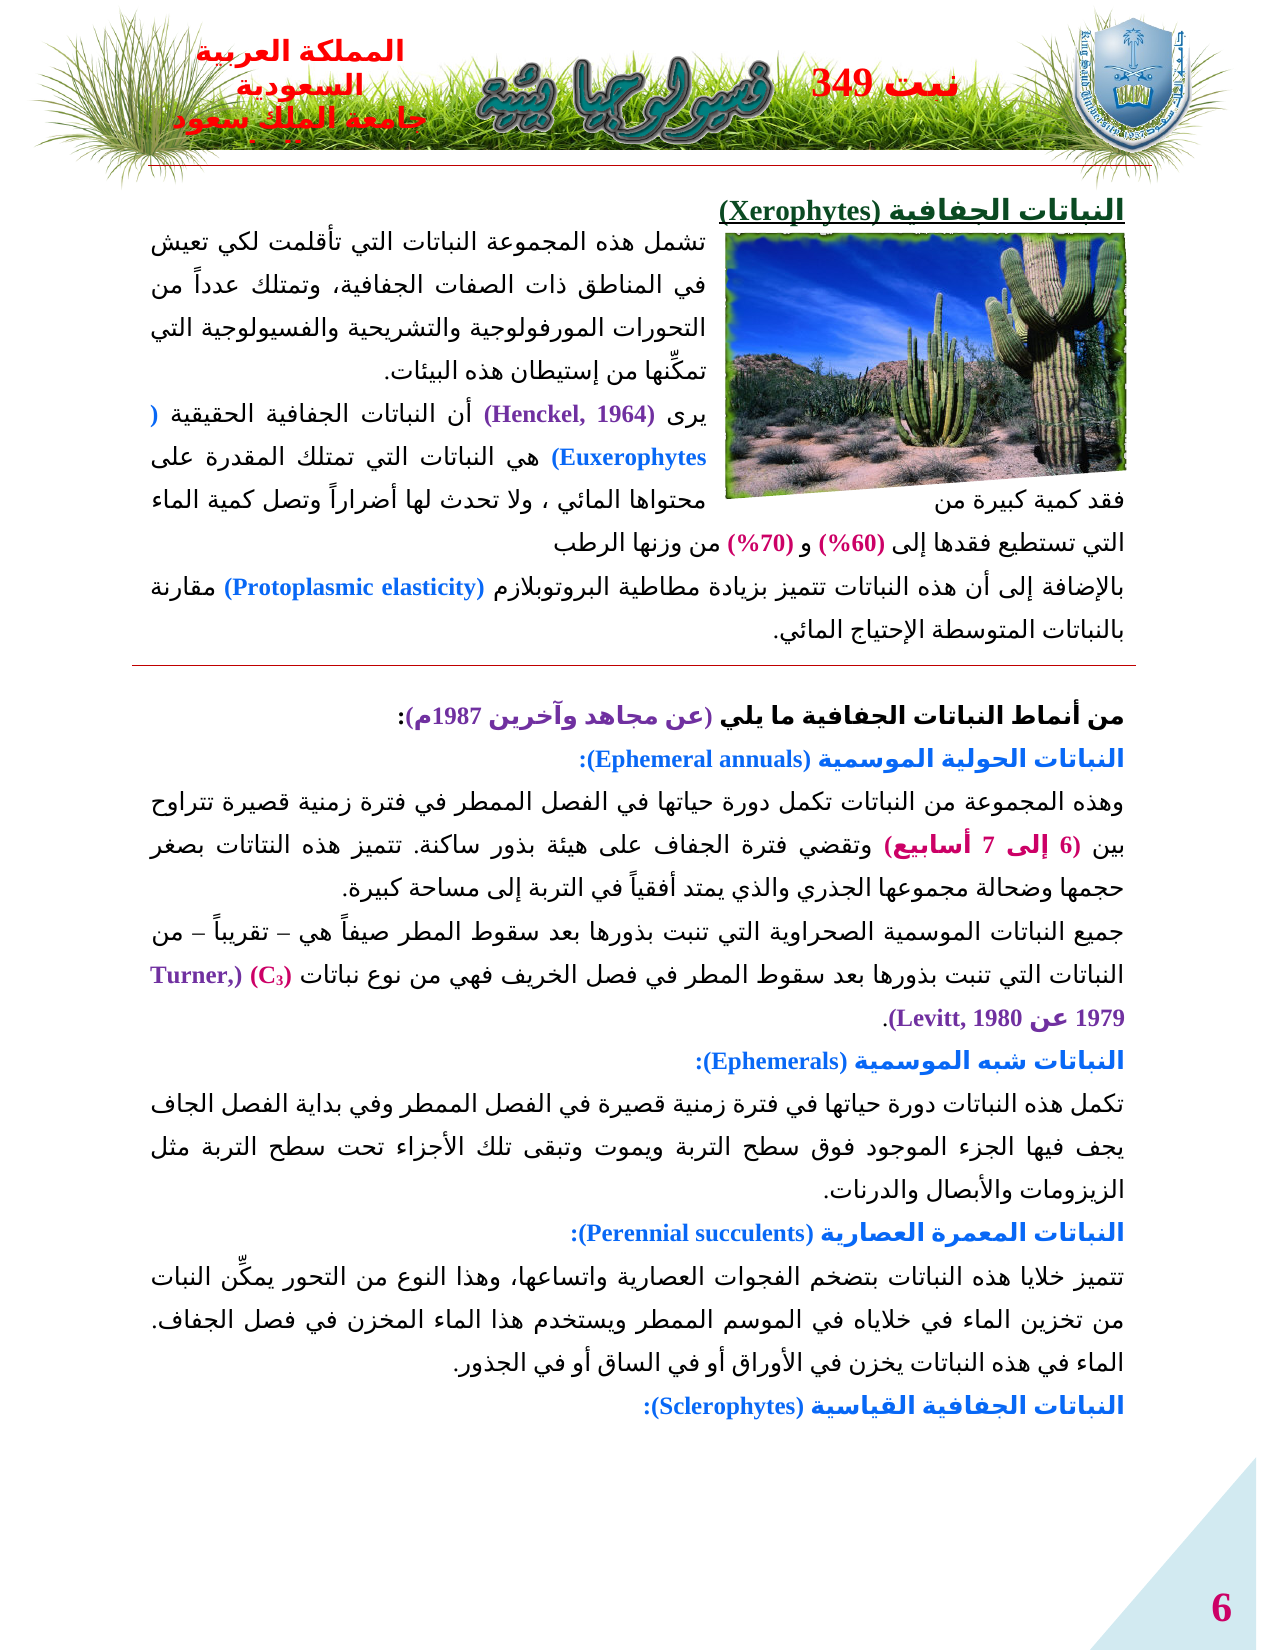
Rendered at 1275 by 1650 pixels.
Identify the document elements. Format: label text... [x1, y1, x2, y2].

text يرى (Henckel, 1964) أن النباتات الجفافية الحقيقية (Euxerophytes) هي النباتات التي تمتلك المقدرة على فقد كمية كبيرة من محتواها المائي ، ولا تحدث لها أضراراً وتصل كمية الماء التي تستطيع فقدها إلى (60%) و (70%) من وزنها الرطب [150, 399, 1125, 557]
text النباتات الجفافية (Xerophytes) [150, 193, 1125, 227]
text النباتات الجفافية القياسية (Sclerophytes): [150, 1391, 1125, 1420]
text النباتات شبه الموسمية (Ephemerals): [150, 1046, 1125, 1075]
text جميع النباتات الموسمية الصحراوية التي تنبت بذورها بعد سقوط المطر صيفاً هي – تقريباً – من النباتات التي تنبت بذورها بعد سقوط المطر في فصل الخريف فهي من نوع نباتات (C3) (Turner, 1979 عن Levitt, 1980). [150, 917, 1125, 1032]
text تتميز خلايا هذه النباتات بتضخم الفجوات العصارية واتساعها، وهذا النوع من التحور يمكِّن النبات من تخزين الماء في خلاياه في الموسم الممطر ويستخدم هذا الماء المخزن في فصل الجفاف. الماء في هذه النباتات يخزن في الأوراق أو في الساق أو في الجذور. [150, 1262, 1125, 1377]
text وهذه المجموعة من النباتات تكمل دورة حياتها في الفصل الممطر في فترة زمنية قصيرة تتراوح بين (6 إلى 7 أسابيع) وتقضي فترة الجفاف على هيئة بذور ساكنة. تتميز هذه النتاتات بصغر حجمها وضحالة مجموعها الجذري والذي يمتد أفقياً في التربة إلى مساحة كبيرة. [150, 787, 1125, 902]
text تشمل هذه المجموعة النباتات التي تأقلمت لكي تعيش في المناطق ذات الصفات الجفافية، وتمتلك عدداً من التحورات المورفولوجية والتشريحية والفسيولوجية التي تمكِّنها من إستيطان هذه البيئات. [150, 227, 1125, 385]
picture [312, 50, 323, 57]
text من أنماط النباتات الجفافية ما يلي (عن مجاهد وآخرين 1987م): [150, 701, 1125, 730]
text النباتات المعمرة العصارية (Perennial succulents): [150, 1218, 1125, 1247]
picture [26, 5, 1235, 191]
picture [342, 50, 386, 57]
text بالإضافة إلى أن هذه النباتات تتميز بزيادة مطاطية البروتوبلازم (Protoplasmic elasticity) مقارنة بالنباتات المتوسطة الإحتياج المائي. [150, 572, 1125, 643]
text النباتات الحولية الموسمية (Ephemeral annuals): [150, 744, 1125, 773]
picture [326, 50, 336, 57]
picture [724, 232, 1127, 499]
text تكمل هذه النباتات دورة حياتها في فترة زمنية قصيرة في الفصل الممطر وفي بداية الفصل الجاف يجف فيها الجزء الموجود فوق سطح التربة ويموت وتبقى تلك الأجزاء تحت سطح التربة مثل الزيزومات والأبصال والدرنات. [150, 1089, 1125, 1204]
picture [265, 50, 273, 57]
